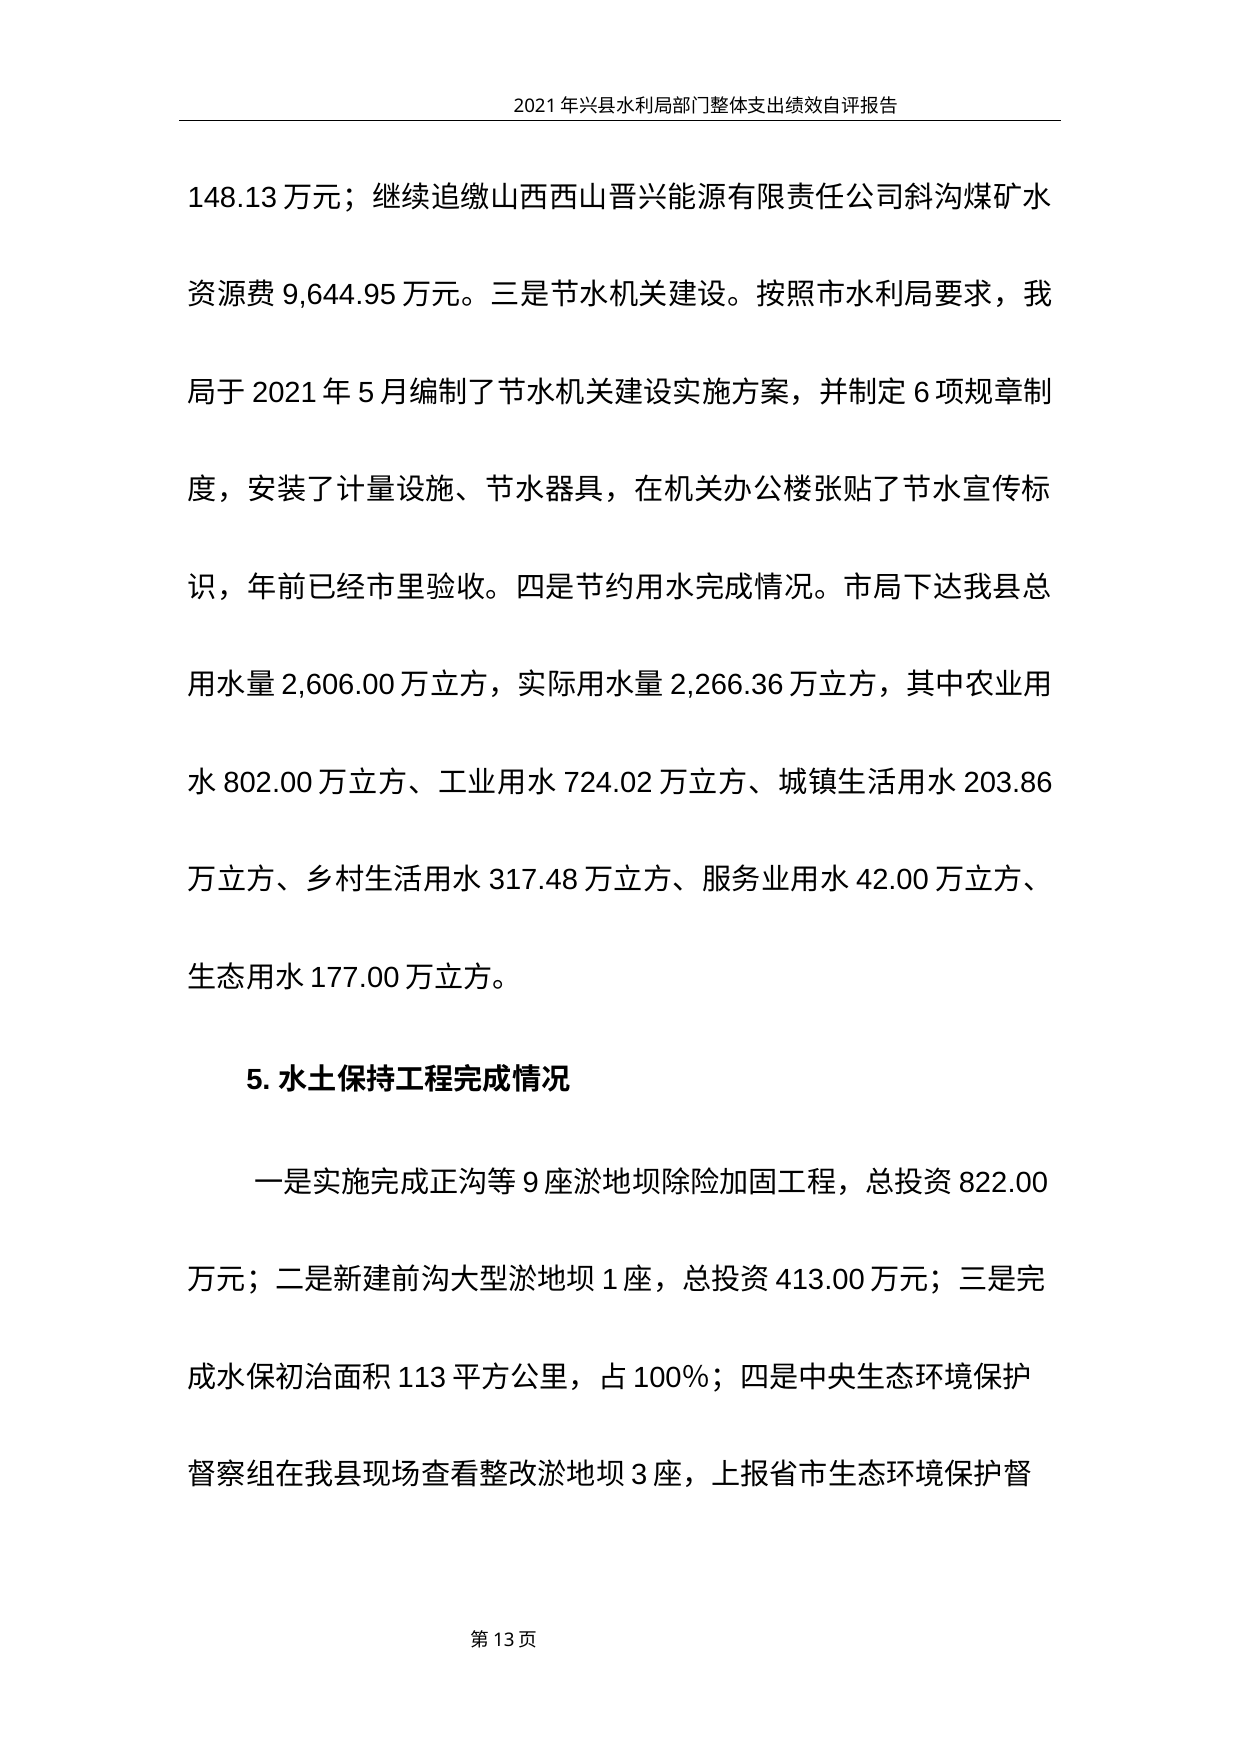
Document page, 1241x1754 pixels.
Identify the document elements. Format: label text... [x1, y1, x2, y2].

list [187, 162, 1053, 1007]
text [187, 1147, 1053, 1504]
list 水土保持工程完成情况 [187, 1044, 1053, 1109]
